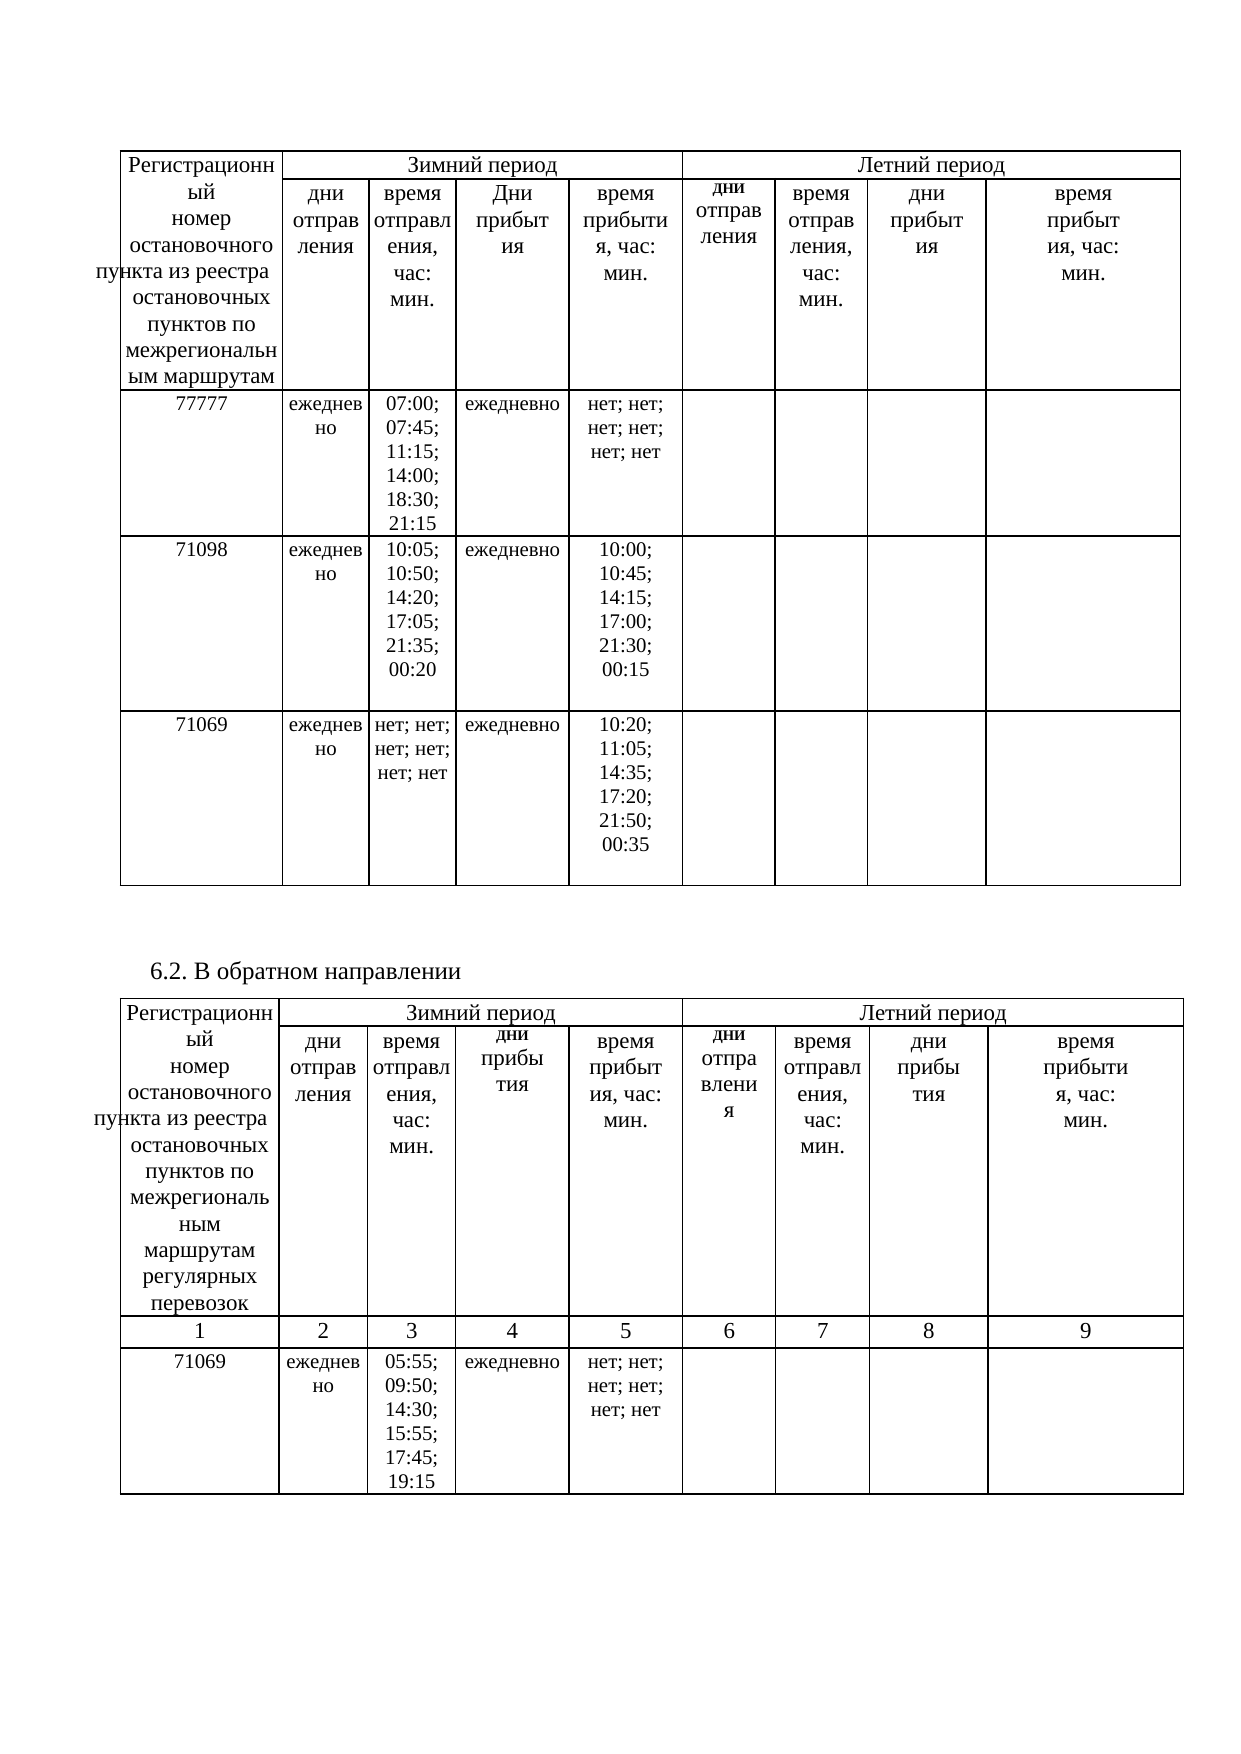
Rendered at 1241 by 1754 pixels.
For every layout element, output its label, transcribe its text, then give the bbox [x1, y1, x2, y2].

table_cell 1 [121, 1317, 278, 1347]
text 6.2. В обратном направлении [150, 956, 1090, 985]
table_cell 05:55; 09:50; 14:30; 15:55; 17:45; 19:15 [368, 1349, 455, 1493]
table_cell 10:05; 10:50; 14:20; 17:05; 21:35; 00:20 [370, 537, 455, 710]
table_cell [683, 537, 774, 710]
table_cell время отправл ения, час: мин. [368, 1027, 455, 1315]
table_cell дни прибы тия [870, 1027, 987, 1315]
table_cell 7 [776, 1317, 869, 1347]
table_cell ежедневно [457, 537, 568, 710]
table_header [121, 152, 282, 389]
table_cell время прибыти я, час: мин. [570, 180, 682, 389]
table_cell время прибыти я, час: мин. [989, 1027, 1183, 1315]
table_cell дни прибыт ия [868, 180, 985, 389]
table_cell 71069 [121, 1349, 278, 1493]
table_cell дни отправ ления [283, 180, 368, 389]
table_cell 07:00; 07:45; 11:15; 14:00; 18:30; 21:15 [370, 391, 455, 535]
table_cell ДНИ отпра влени я [683, 1027, 775, 1315]
table_cell 3 [368, 1317, 455, 1347]
table_header Летний период [683, 999, 1183, 1025]
table_cell 71069 [121, 712, 282, 884]
table_cell 10:00; 10:45; 14:15; 17:00; 21:30; 00:15 [570, 537, 682, 710]
table_cell нет; нет; нет; нет; нет; нет [570, 1349, 682, 1493]
table_cell [776, 391, 867, 535]
table_cell ежедневно [457, 391, 568, 535]
table_cell нет; нет; нет; нет; нет; нет [370, 712, 455, 884]
table_cell 9 [989, 1317, 1183, 1347]
table_header Зимний период [283, 152, 682, 178]
table_cell ежедневно [283, 712, 368, 884]
table_cell Дни прибыт ия [457, 180, 568, 389]
table_cell время прибыт ия, час: мин. [987, 180, 1180, 389]
table_cell 4 [456, 1317, 568, 1347]
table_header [121, 999, 278, 1315]
table_cell [776, 712, 867, 884]
table_cell [987, 391, 1180, 535]
table_cell время отправл ения, час: мин. [776, 1027, 869, 1315]
table_cell дни отправ ления [280, 1027, 367, 1315]
table_cell [776, 1349, 869, 1493]
table_cell 5 [570, 1317, 682, 1347]
table_cell время прибыт ия, час: мин. [570, 1027, 682, 1315]
table_cell [683, 712, 774, 884]
table_cell [868, 712, 985, 884]
table_cell ежедневно [456, 1349, 568, 1493]
table_cell [868, 391, 985, 535]
table_cell время отправл ения, час: мин. [370, 180, 455, 389]
table_cell время отправ ления, час: мин. [776, 180, 867, 389]
table_cell [683, 1349, 775, 1493]
table_cell ДНИ прибы тия [456, 1027, 568, 1315]
table_cell [987, 537, 1180, 710]
table_cell ежедневно [457, 712, 568, 884]
table_cell ежедневно [283, 391, 368, 535]
table_cell ДНИ отправ ления [683, 180, 774, 389]
table_cell ежедневно [283, 537, 368, 710]
table_cell 71098 [121, 537, 282, 710]
table_cell [987, 712, 1180, 884]
table_header Зимний период [280, 999, 682, 1025]
table_cell [870, 1349, 987, 1493]
table_cell нет; нет; нет; нет; нет; нет [570, 391, 682, 535]
table_cell [989, 1349, 1183, 1493]
table_cell ежедневно [280, 1349, 367, 1493]
table_cell [868, 537, 985, 710]
table_cell [776, 537, 867, 710]
table_cell [683, 391, 774, 535]
table_header Летний период [683, 152, 1180, 178]
table_cell 6 [683, 1317, 775, 1347]
table_cell 10:20; 11:05; 14:35; 17:20; 21:50; 00:35 [570, 712, 682, 884]
table_cell 8 [870, 1317, 987, 1347]
table_cell 77777 [121, 391, 282, 535]
table_cell 2 [280, 1317, 367, 1347]
